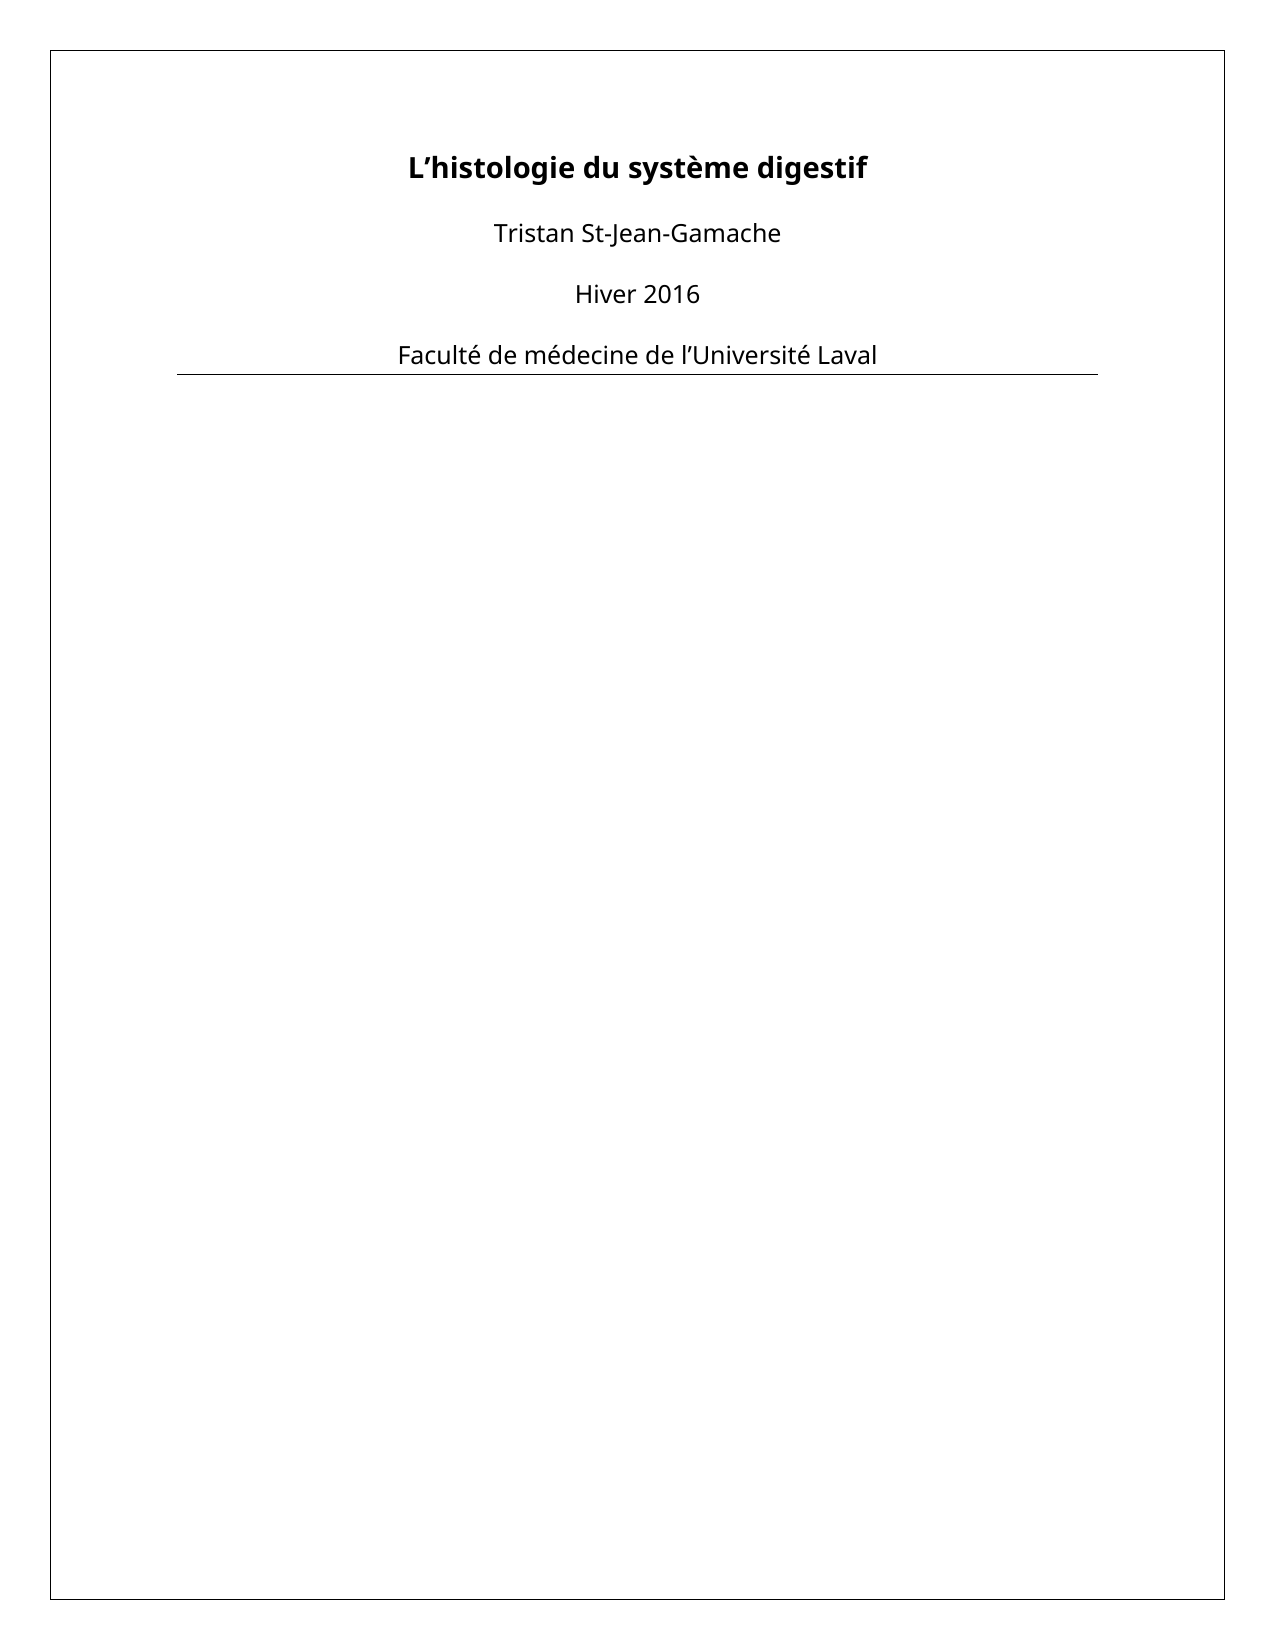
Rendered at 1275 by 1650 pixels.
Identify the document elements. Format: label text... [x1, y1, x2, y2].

text Hiver 2016 [177, 277, 1098, 311]
text Faculté de médecine de l’Université Laval [177, 338, 1098, 374]
text Tristan St-Jean-Gamache [177, 216, 1098, 250]
text L’histologie du système digestif [177, 148, 1098, 187]
